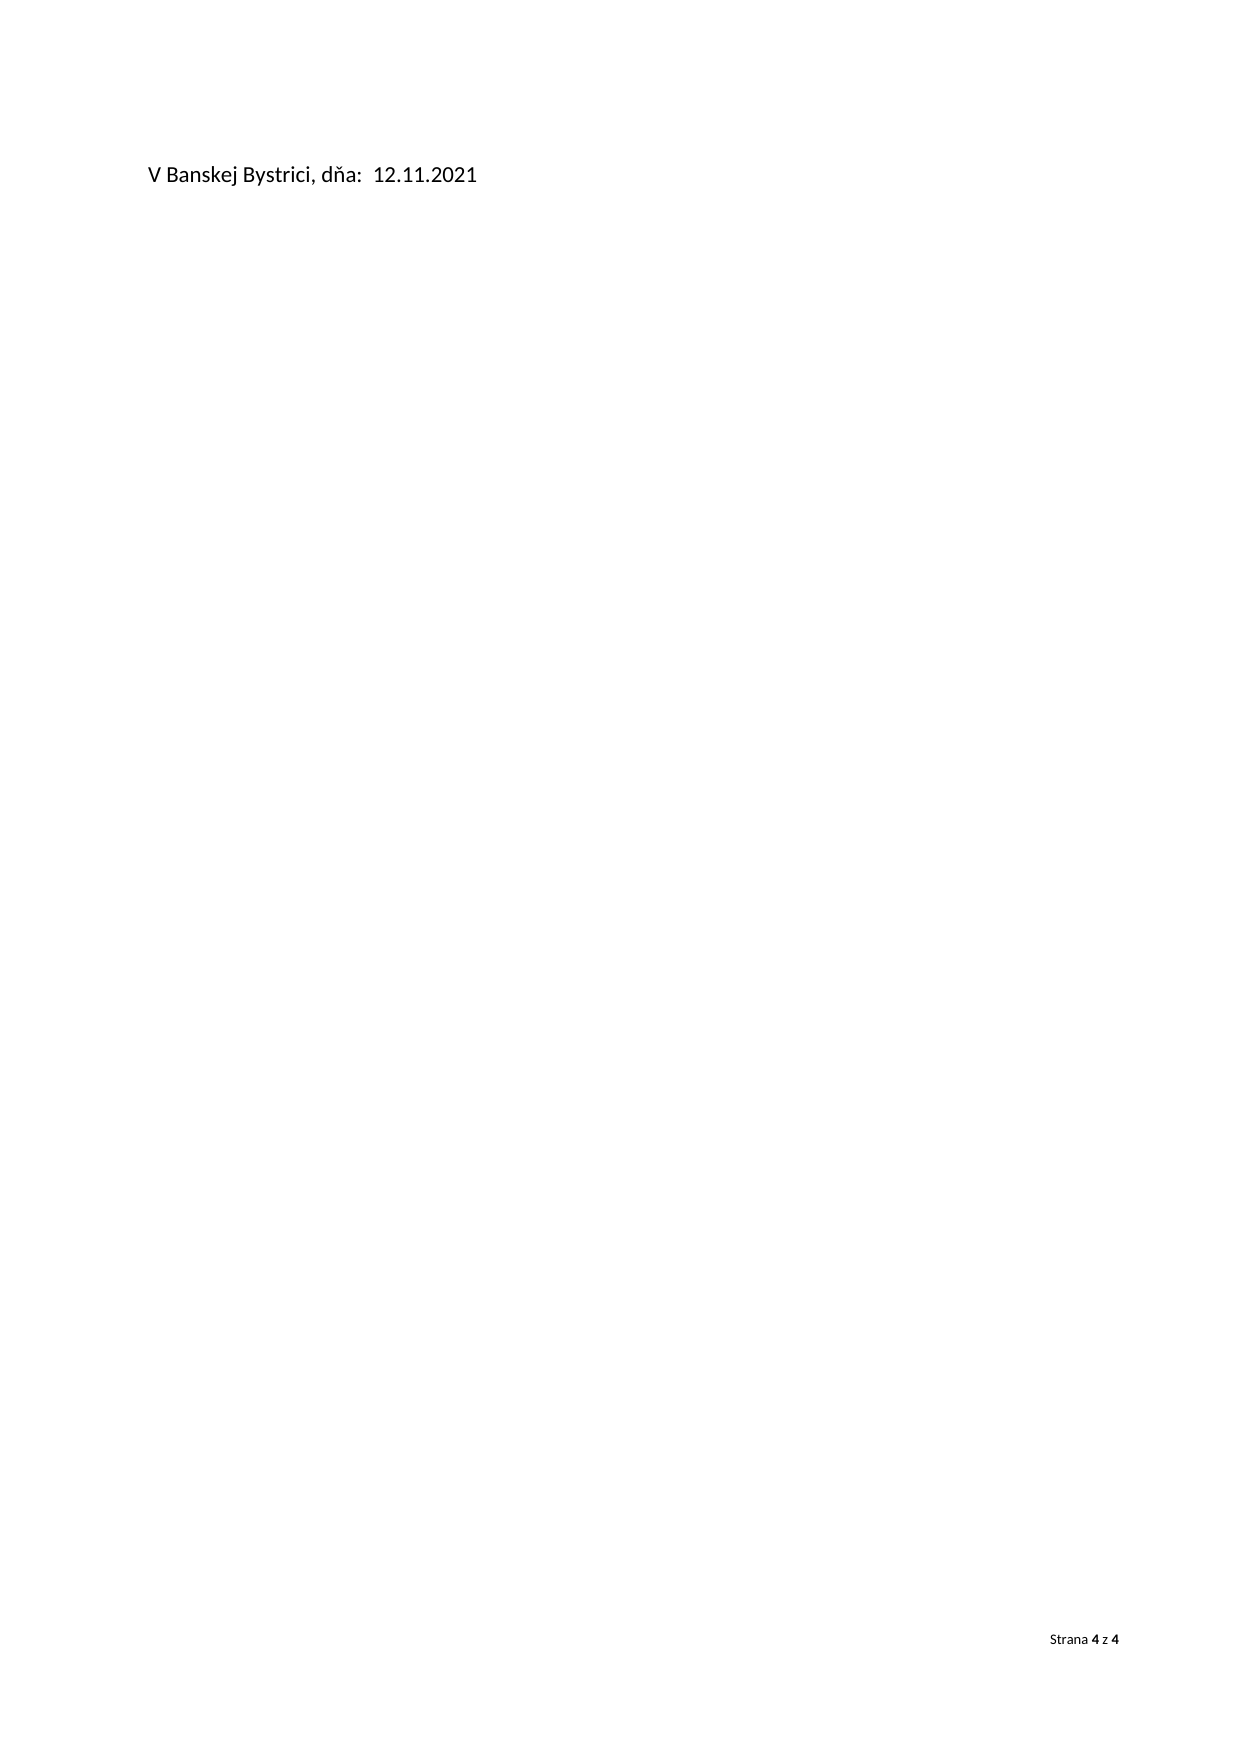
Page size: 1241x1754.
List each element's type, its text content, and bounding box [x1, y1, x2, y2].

text V Banskej Bystrici, dňa: 12.11.2021 [148, 160, 1122, 188]
